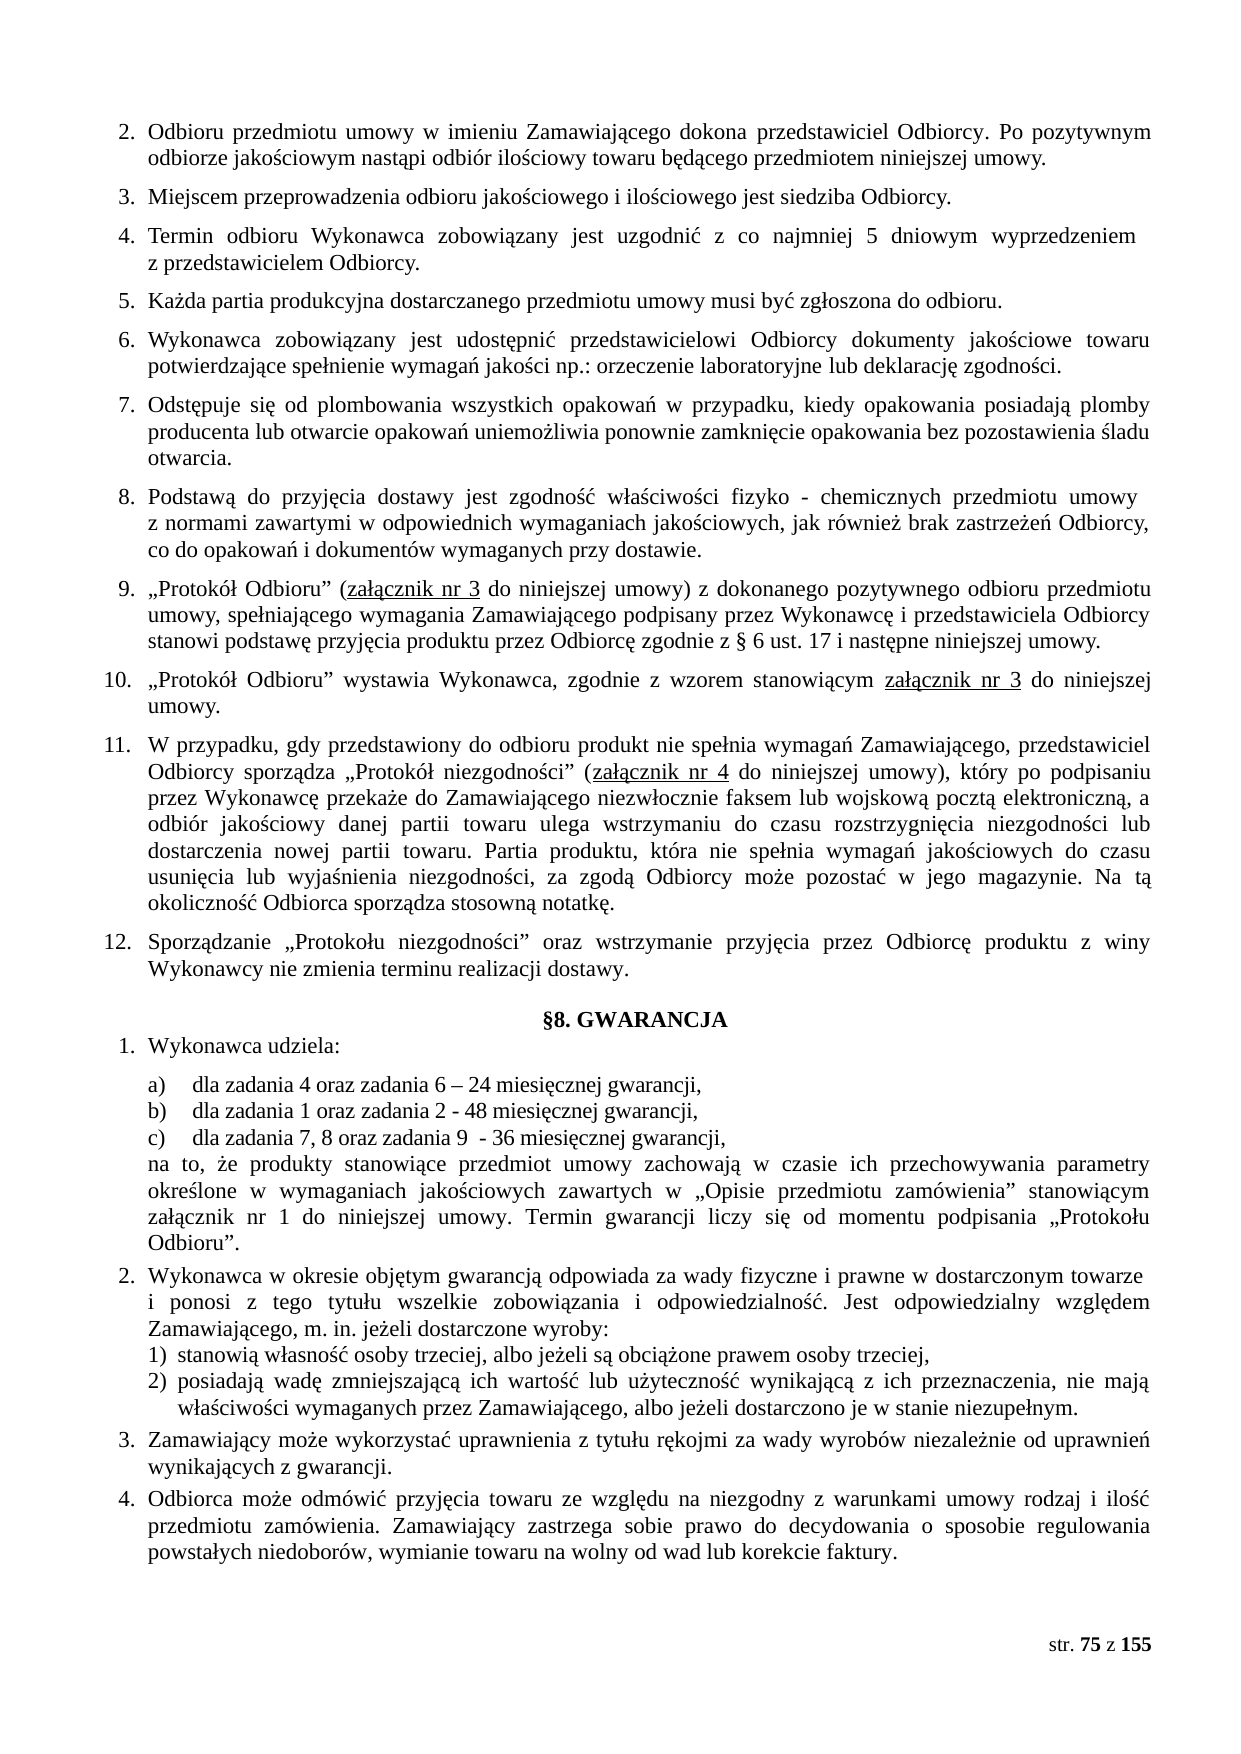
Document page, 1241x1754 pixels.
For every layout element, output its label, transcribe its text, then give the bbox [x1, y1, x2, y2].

list Wykonawca zobowiązany jest udostępnić przedstawicielowi Odbiorcy dokumenty jakościowe towaru potwierdzające spełnienie wymagań jakości np.: orzeczenie laboratoryjne lub deklarację zgodności. [118, 326, 1152, 379]
list dla zadania 4 oraz zadania 6 – 24 miesięcznej gwarancji, [148, 1071, 1152, 1098]
text §8. GWARANCJA [118, 1006, 1152, 1032]
list dla zadania 1 oraz zadania 2 - 48 miesięcznej gwarancji, [148, 1098, 1152, 1124]
list Sporządzanie „Protokołu niezgodności” oraz wstrzymanie przyjęcia przez Odbiorcę produktu z winy Wykonawcy nie zmienia terminu realizacji dostawy. [103, 928, 1152, 981]
list W przypadku, gdy przedstawiony do odbioru produkt nie spełnia wymagań Zamawiającego, przedstawiciel Odbiorcy sporządza „Protokół niezgodności” (załącznik nr 4 do niniejszej umowy), który po podpisaniu przez Wykonawcę przekaże do Zamawiającego niezwłocznie faksem lub wojskową pocztą elektroniczną, a odbiór jakościowy danej partii towaru ulega wstrzymaniu do czasu rozstrzygnięcia niezgodności lub dostarczenia nowej partii towaru. Partia produktu, która nie spełnia wymagań jakościowych do czasu usunięcia lub wyjaśnienia niezgodności, za zgodą Odbiorcy może pozostać w jego magazynie. Na tą okoliczność Odbiorca sporządza stosowną notatkę. [103, 731, 1152, 916]
list Wykonawca udziela: [118, 1032, 1152, 1059]
list Miejscem przeprowadzenia odbioru jakościowego i ilościowego jest siedziba Odbiorcy. [118, 183, 1152, 210]
list stanowią własność osoby trzeciej, albo jeżeli są obciążone prawem osoby trzeciej, [148, 1341, 1152, 1367]
list posiadają wadę zmniejszającą ich wartość lub użyteczność wynikającą z ich przeznaczenia, nie mają właściwości wymaganych przez Zamawiającego, albo jeżeli dostarczono je w stanie niezupełnym. [148, 1367, 1152, 1420]
list Odbiorca może odmówić przyjęcia towaru ze względu na niezgodny z warunkami umowy rodzaj i ilość przedmiotu zamówienia. Zamawiający zastrzega sobie prawo do decydowania o sposobie regulowania powstałych niedoborów, wymianie towaru na wolny od wad lub korekcie faktury. [118, 1485, 1152, 1564]
list Zamawiający może wykorzystać uprawnienia z tytułu rękojmi za wady wyrobów niezależnie od uprawnień wynikających z gwarancji. [118, 1426, 1152, 1479]
list „Protokół Odbioru” wystawia Wykonawca, zgodnie z wzorem stanowiącym załącznik nr 3 do niniejszej umowy. [103, 666, 1152, 719]
list „Protokół Odbioru” (załącznik nr 3 do niniejszej umowy) z dokonanego pozytywnego odbioru przedmiotu umowy, spełniającego wymagania Zamawiającego podpisany przez Wykonawcę i przedstawiciela Odbiorcy stanowi podstawę przyjęcia produktu przez Odbiorcę zgodnie z § 6 ust. 17 i następne niniejszej umowy. [118, 574, 1152, 654]
list Podstawą do przyjęcia dostawy jest zgodność właściwości fizyko - chemicznych przedmiotu umowy z normami zawartymi w odpowiednich wymaganiach jakościowych, jak również brak zastrzeżeń Odbiorcy, co do opakowań i dokumentów wymaganych przy dostawie. [118, 483, 1152, 562]
text na to, że produkty stanowiące przedmiot umowy zachowają w czasie ich przechowywania parametry określone w wymaganiach jakościowych zawartych w „Opisie przedmiotu zamówienia” stanowiącym załącznik nr 1 do niniejszej umowy. Termin gwarancji liczy się od momentu podpisania „Protokołu Odbioru”. [148, 1150, 1152, 1256]
list Wykonawca w okresie objętym gwarancją odpowiada za wady fizyczne i prawne w dostarczonym towarze i ponosi z tego tytułu wszelkie zobowiązania i odpowiedzialność. Jest odpowiedzialny względem Zamawiającego, m. in. jeżeli dostarczone wyroby: [118, 1262, 1152, 1341]
list Odbioru przedmiotu umowy w imieniu Zamawiającego dokona przedstawiciel Odbiorcy. Po pozytywnym odbiorze jakościowym nastąpi odbiór ilościowy towaru będącego przedmiotem niniejszej umowy. [118, 118, 1152, 171]
list Odstępuje się od plombowania wszystkich opakowań w przypadku, kiedy opakowania posiadają plomby producenta lub otwarcie opakowań uniemożliwia ponownie zamknięcie opakowania bez pozostawienia śladu otwarcia. [118, 391, 1152, 471]
list Każda partia produkcyjna dostarczanego przedmiotu umowy musi być zgłoszona do odbioru. [118, 287, 1152, 314]
list Termin odbioru Wykonawca zobowiązany jest uzgodnić z co najmniej 5 dniowym wyprzedzeniem z przedstawicielem Odbiorcy. [118, 222, 1152, 275]
list dla zadania 7, 8 oraz zadania 9 - 36 miesięcznej gwarancji, [148, 1124, 1152, 1150]
